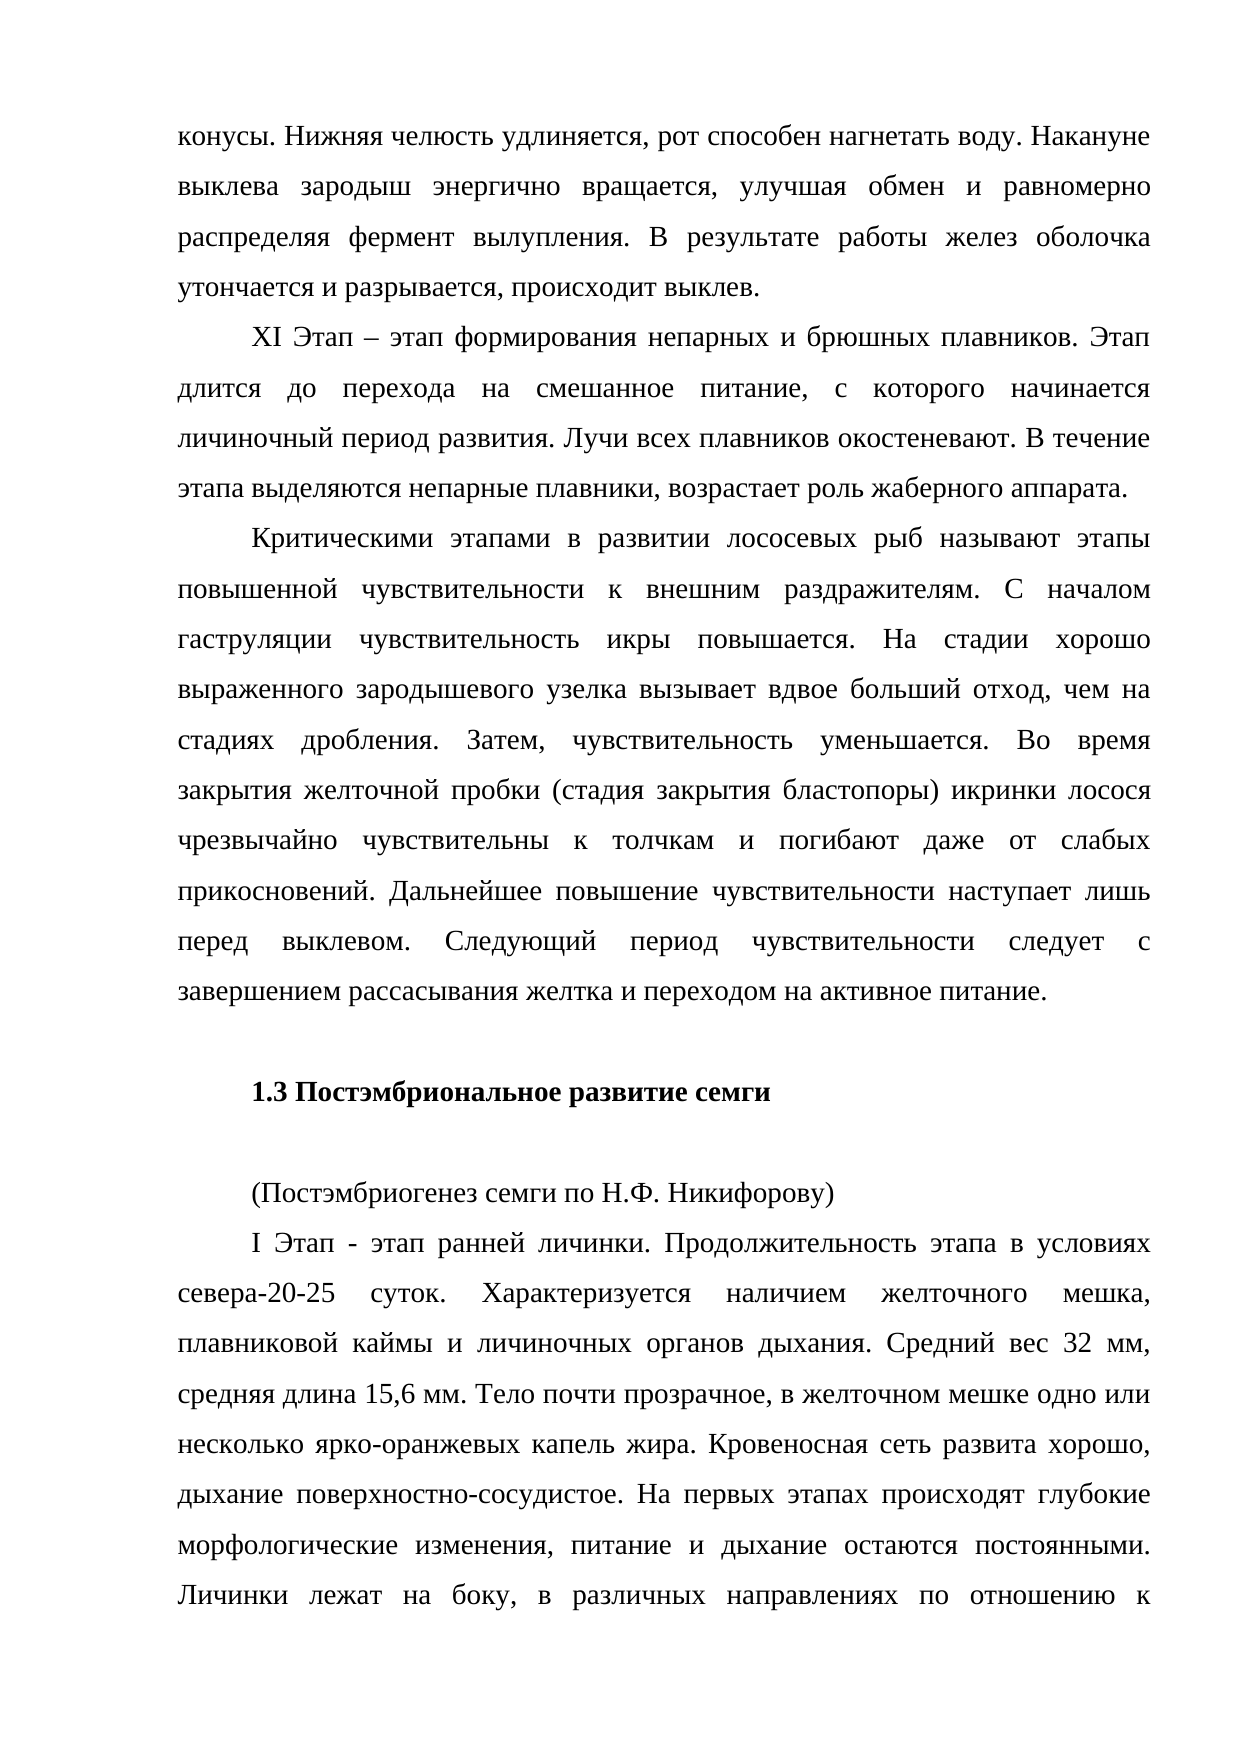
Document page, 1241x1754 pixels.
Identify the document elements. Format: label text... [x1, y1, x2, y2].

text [177, 118, 1152, 303]
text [177, 1225, 1152, 1611]
text 1.3 Постэмбриональное развитие семги [177, 1074, 1152, 1108]
text (Постэмбриогенез семги по Н.Ф. Никифорову) [177, 1175, 1152, 1208]
text Критическими этапами в развитии лососевых рыб называют этапы повышенной чувствительности к внешним раздражителям. С началом гаструляции чувствительность икры повышается. На стадии хорошо выраженного зародышевого узелка вызывает вдвое больший отход, чем на стадиях дробления. Затем, чувствительность уменьшается. Во время закрытия желточной пробки (стадия закрытия бластопоры) икринки лосося чрезвычайно чувствительны к толчкам и погибают даже от слабых прикосновений. Дальнейшее повышение чувствительности наступает лишь перед выклевом. Следующий период чувствительности следует с завершением рассасывания желтка и переходом на активное питание. [177, 521, 1152, 1007]
text XI Этап – этап формирования непарных и брюшных плавников. Этап длится до перехода на смешанное питание, с которого начинается личиночный период развития. Лучи всех плавников окостеневают. В течение этапа выделяются непарные плавники, возрастает роль жаберного аппарата. [177, 319, 1152, 504]
